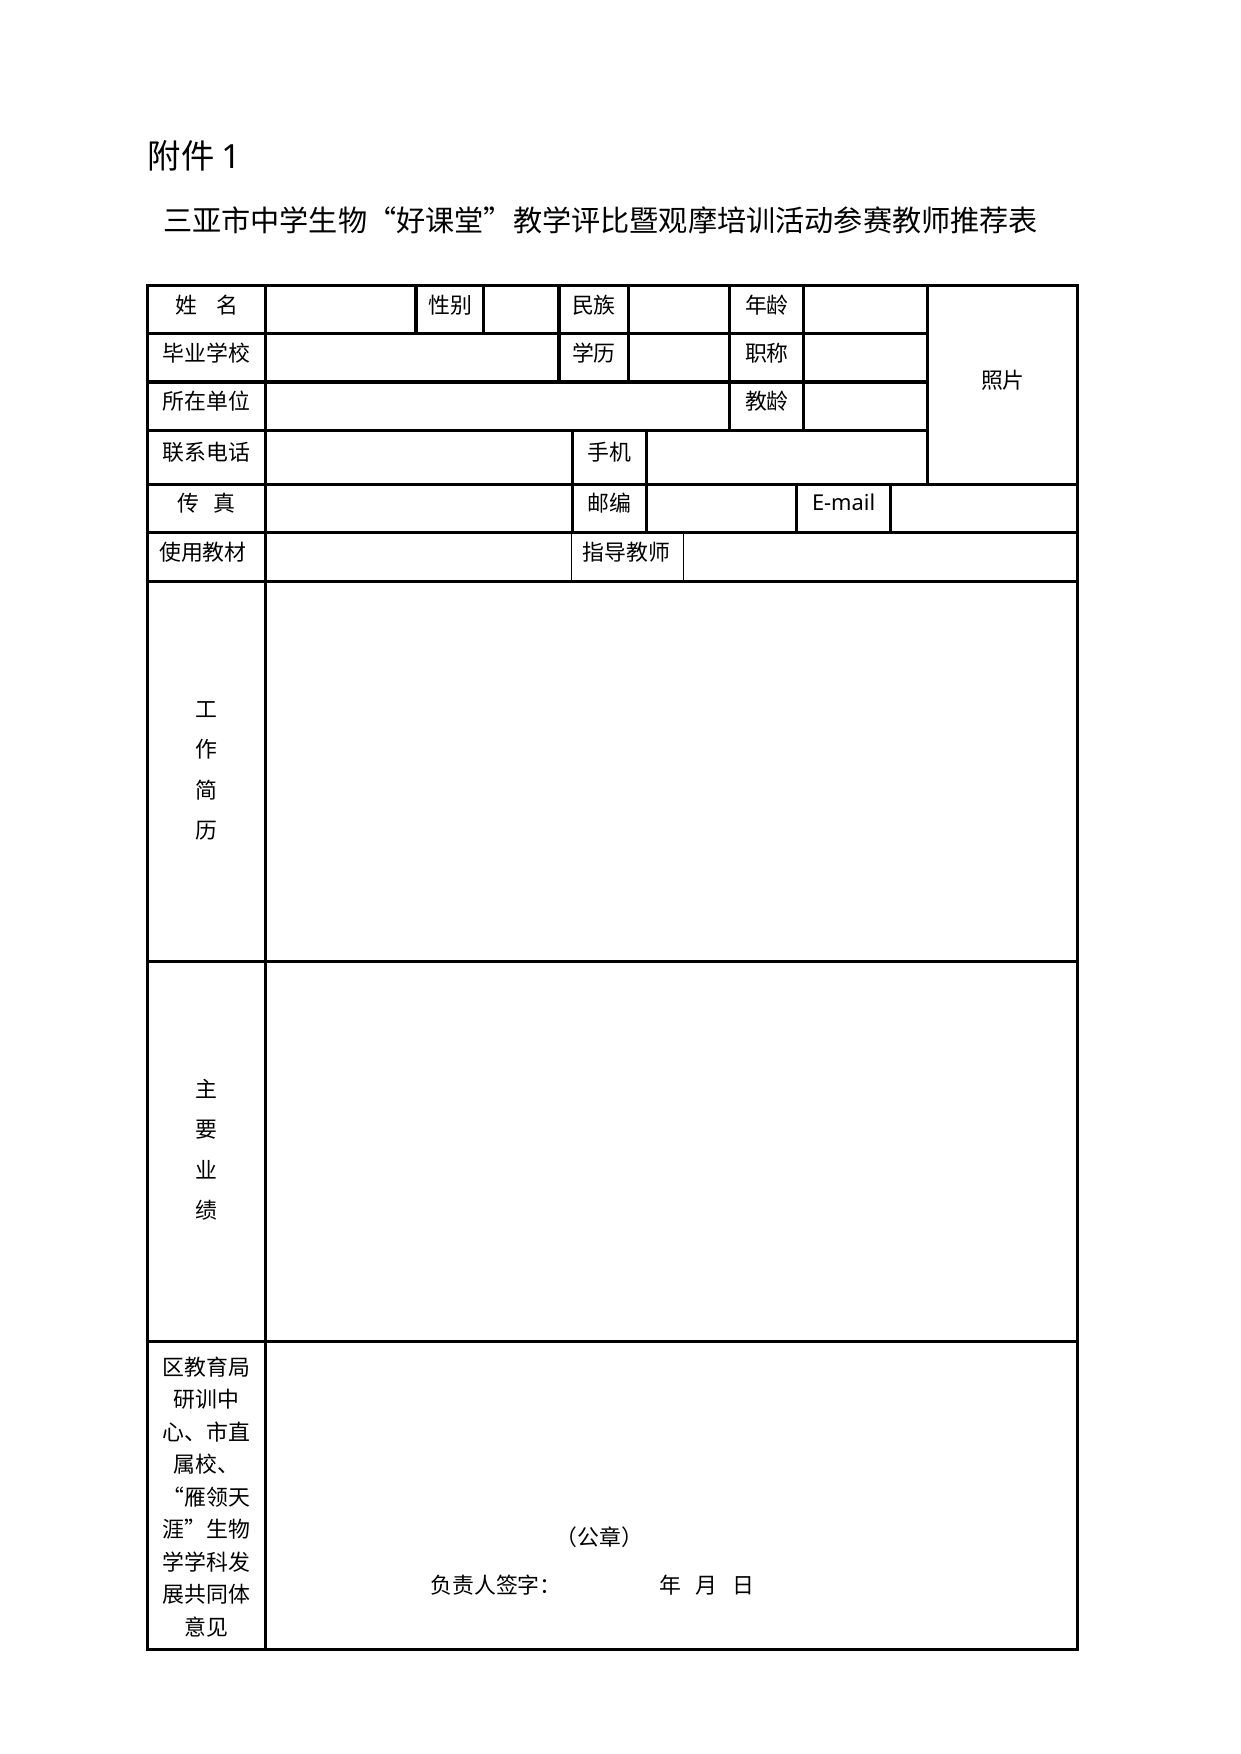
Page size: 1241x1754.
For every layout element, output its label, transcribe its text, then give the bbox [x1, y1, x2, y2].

table_cell 使用教材 [149, 534, 264, 580]
table_cell 邮编 [574, 486, 645, 531]
table_cell [805, 384, 926, 428]
table_header 姓 名 [149, 287, 264, 332]
table_cell [648, 486, 795, 531]
table_cell 主 要 业 绩 [149, 963, 264, 1340]
table_cell [267, 963, 1076, 1340]
table_cell 区教育局研训中心、市直属校、“雁领天涯”生物学学科发展共同体意见 [149, 1343, 264, 1648]
table_cell E-mail [798, 486, 889, 531]
table_cell 所在单位 [149, 384, 264, 428]
table_header [805, 287, 926, 332]
table_header 年龄 [731, 287, 802, 332]
table_cell 学历 [561, 335, 627, 380]
table_header 民族 [561, 287, 627, 332]
table_header 性别 [418, 287, 482, 332]
table_cell [267, 534, 571, 580]
table_cell [267, 583, 1076, 960]
text 三亚市中学生物“好课堂”教学评比暨观摩培训活动参赛教师推荐表 [148, 187, 1053, 252]
table_cell 教龄 [731, 384, 802, 428]
table_cell 毕业学校 [149, 335, 264, 380]
table_cell [684, 534, 1076, 580]
table_cell [267, 432, 571, 482]
text 附件1 [148, 122, 1053, 187]
table_header 照片 [929, 287, 1076, 482]
table_cell [267, 384, 728, 428]
table_cell 工 作 简 历 [149, 583, 264, 960]
table_cell [805, 335, 926, 380]
table_cell [267, 335, 557, 380]
table_cell [267, 486, 571, 531]
table_cell （公章） 负责人签字： 年 月 日 [267, 1343, 1076, 1648]
table_cell [630, 335, 728, 380]
table_cell 职称 [731, 335, 802, 380]
table_cell 指导教师 [572, 534, 683, 580]
table_cell 手机 [574, 432, 645, 482]
table_header [630, 287, 728, 332]
table_cell [892, 486, 1076, 531]
table_header [267, 287, 414, 332]
table_header [485, 287, 557, 332]
table_cell 传 真 [149, 486, 264, 531]
table_cell [648, 432, 926, 482]
table_cell 联系电话 [149, 432, 264, 482]
